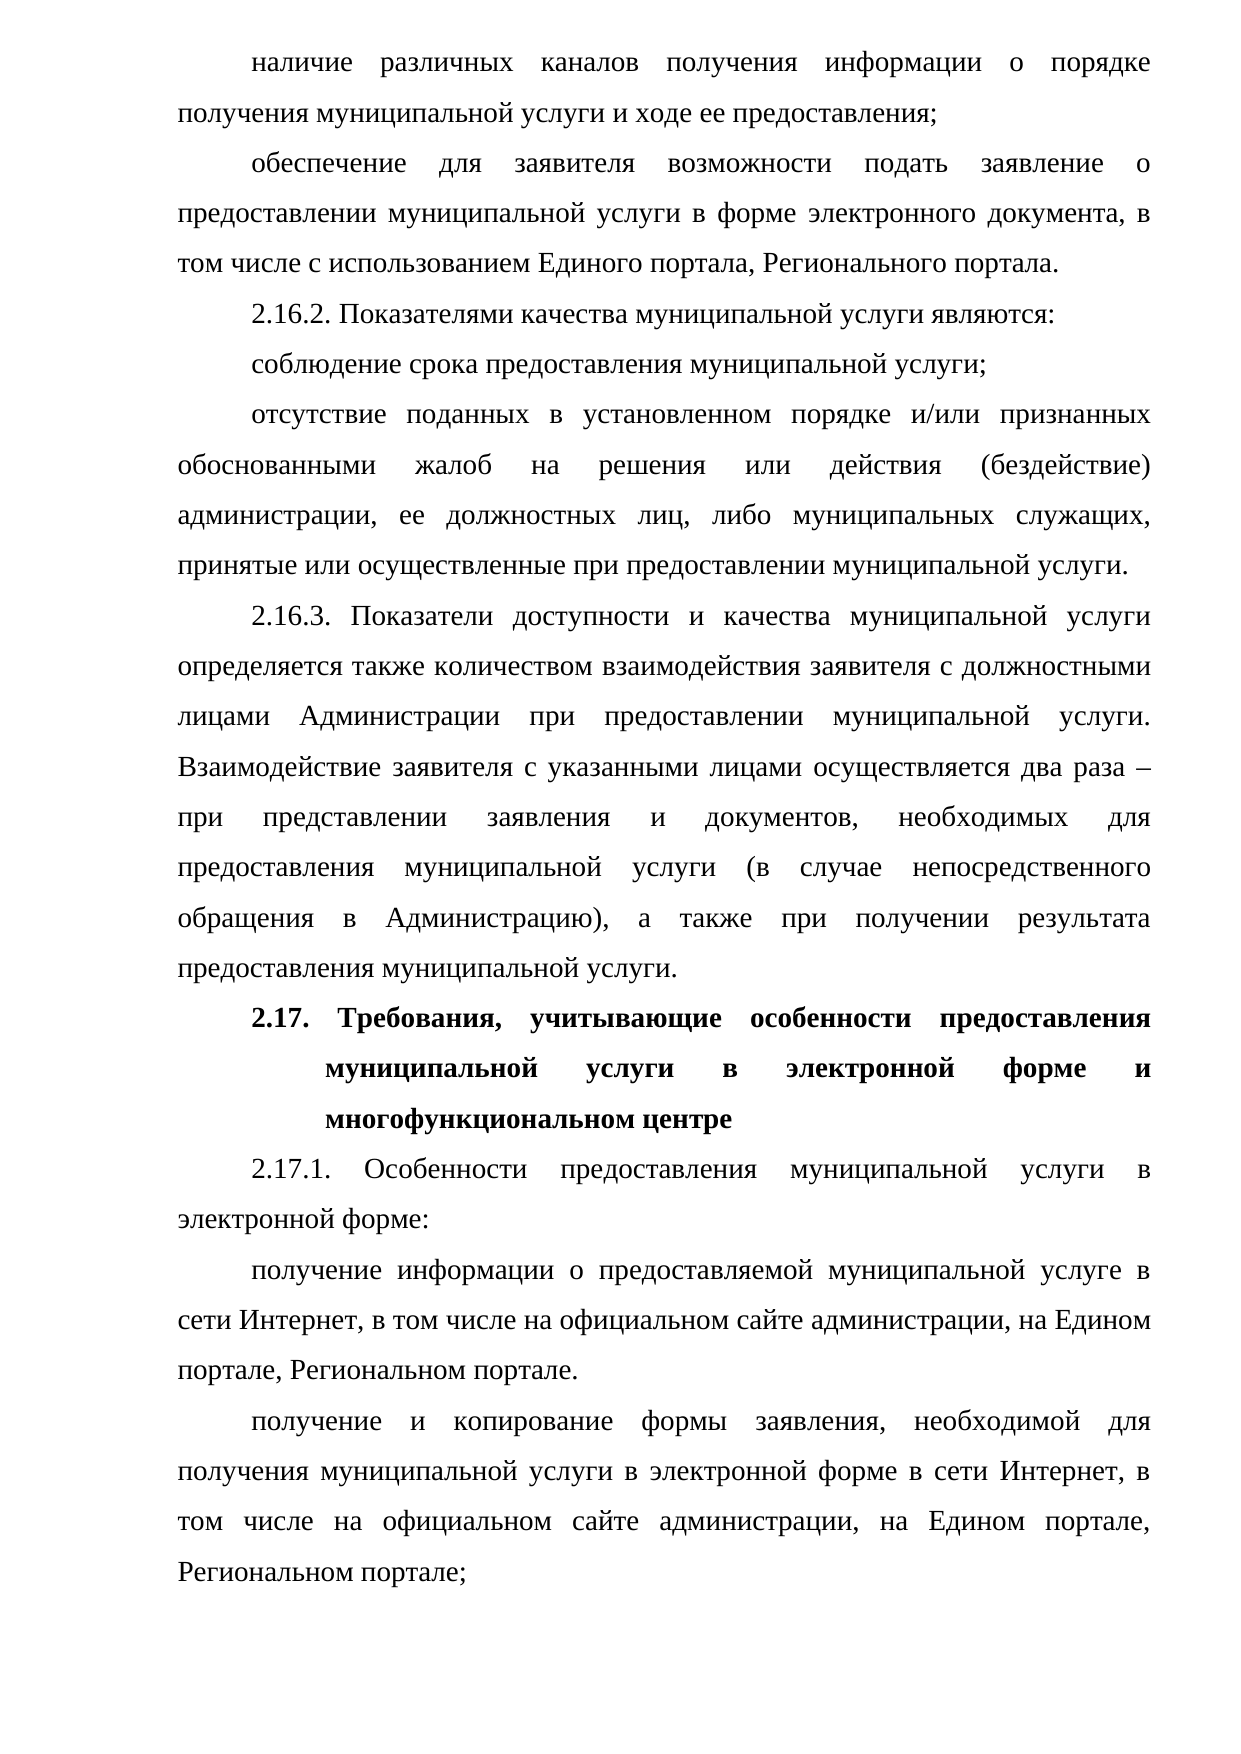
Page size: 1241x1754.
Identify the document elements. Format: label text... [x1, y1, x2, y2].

text 2.16.2. Показателями качества муниципальной услуги являются: [177, 296, 1152, 329]
text обеспечение для заявителя возможности подать заявление о предоставлении муниципальной услуги в форме электронного документа, в том числе с использованием Единого портала, Регионального портала. [177, 145, 1152, 279]
text наличие различных каналов получения информации о порядке получения муниципальной услуги и ходе ее предоставления; [177, 44, 1152, 128]
text 2.17. Требования, учитывающие особенности предоставления муниципальной услуги в электронной форме и многофункциональном центре [251, 1000, 1152, 1134]
text 2.17.1. Особенности предоставления муниципальной услуги в электронной форме: [177, 1151, 1152, 1235]
text отсутствие поданных в установленном порядке и/или признанных обоснованными жалоб на решения или действия (бездействие) администрации, ее должностных лиц, либо муниципальных служащих, принятые или осуществленные при предоставлении муниципальной услуги. [177, 397, 1152, 581]
text соблюдение срока предоставления муниципальной услуги; [177, 346, 1152, 380]
text получение информации о предоставляемой муниципальной услуге в сети Интернет, в том числе на официальном сайте администрации, на Едином портале, Региональном портале. [177, 1252, 1152, 1386]
text получение и копирование формы заявления, необходимой для получения муниципальной услуги в электронной форме в сети Интернет, в том числе на официальном сайте администрации, на Едином портале, Региональном портале; [177, 1403, 1152, 1587]
text 2.16.3. Показатели доступности и качества муниципальной услуги определяется также количеством взаимодействия заявителя с должностными лицами Администрации при предоставлении муниципальной услуги. Взаимодействие заявителя с указанными лицами осуществляется два раза – при представлении заявления и документов, необходимых для предоставления муниципальной услуги (в случае непосредственного обращения в Администрацию), а также при получении результата предоставления муниципальной услуги. [177, 598, 1152, 983]
